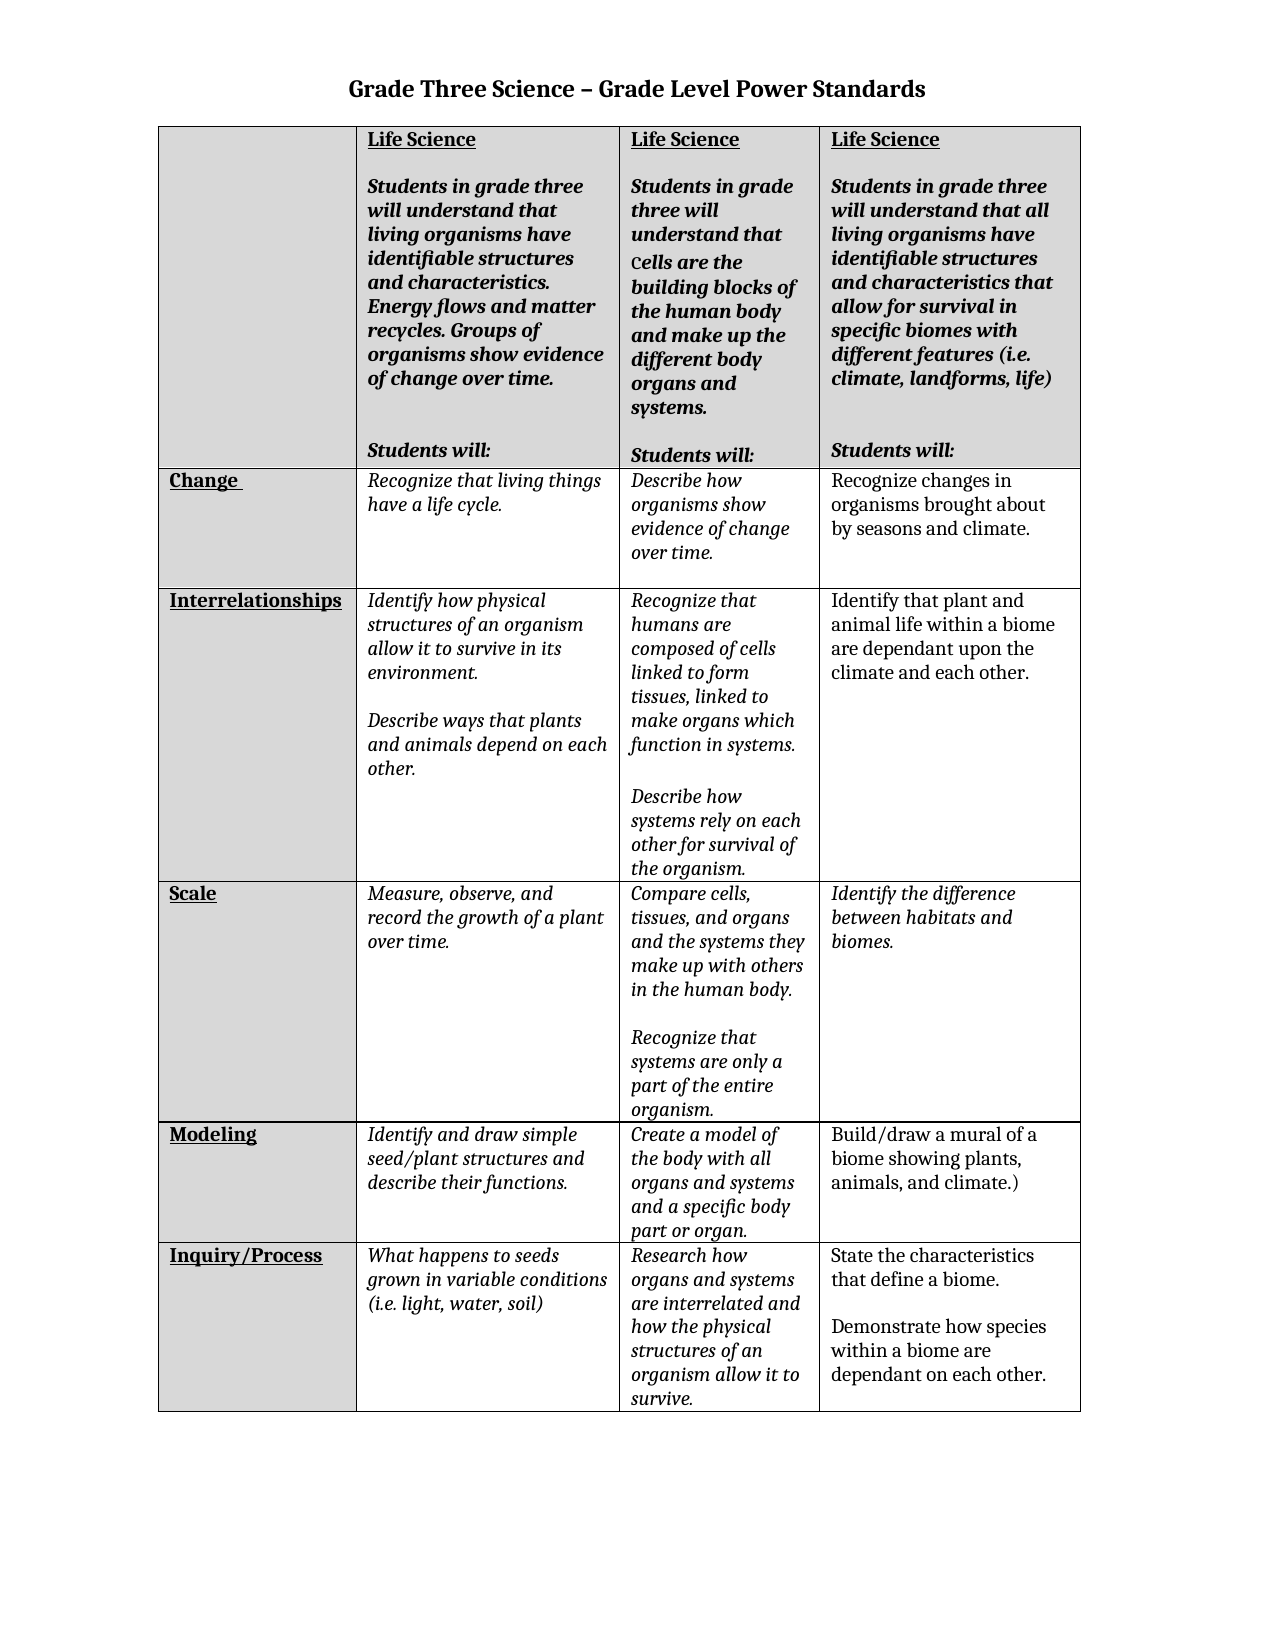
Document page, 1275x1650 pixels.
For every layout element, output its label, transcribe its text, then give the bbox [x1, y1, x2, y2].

table_cell Recognize that humans are composed of cells linked to form tissues, linked to make organs which function in systems. Describe how systems rely on each other for survival of the organism. [620, 589, 819, 881]
table_cell Build/draw a mural of a biome showing plants, animals, and climate.) [820, 1123, 1080, 1242]
table_cell Recognize changes in organisms brought about by seasons and climate. [820, 469, 1080, 587]
table_cell What happens to seeds grown in variable conditions (i.e. light, water, soil) [357, 1243, 619, 1411]
table_cell Identify how physical structures of an organism allow it to survive in its environment. Describe ways that plants and animals depend on each other. [357, 589, 619, 881]
table_header [159, 127, 356, 467]
table_header Life Science Students in grade three will understand that cells are the building blocks of the human body and make up the different body organs and systems. Students will: [620, 127, 819, 467]
table_header Life Science Students in grade three will understand that living organisms have identifiable structures and characteristics. Energy flows and matter recycles. Groups of organisms show evidence of change over time. Students will: [357, 127, 619, 467]
table_cell Identify and draw simple seed/plant structures and describe their functions. [357, 1123, 619, 1242]
table_cell Change [159, 469, 356, 587]
table_cell Compare cells, tissues, and organs and the systems they make up with others in the human body. Recognize that systems are only a part of the entire organism. [620, 882, 819, 1121]
table_cell Measure, observe, and record the growth of a plant over time. [357, 882, 619, 1121]
table_cell Scale [159, 882, 356, 1121]
table_cell Interrelationships [159, 589, 356, 881]
table_cell Identify that plant and animal life within a biome are dependant upon the climate and each other. [820, 589, 1080, 881]
table_cell Modeling [159, 1123, 356, 1242]
table_header Life Science Students in grade three will understand that all living organisms have identifiable structures and characteristics that allow for survival in specific biomes with different features (i.e. climate, landforms, life) Students will: [820, 127, 1080, 467]
table_cell Identify the difference between habitats and biomes. [820, 882, 1080, 1121]
table_cell Create a model of the body with all organs and systems and a specific body part or organ. [620, 1123, 819, 1242]
table_cell Recognize that living things have a life cycle. [357, 469, 619, 587]
table_cell State the characteristics that define a biome. Demonstrate how species within a biome are dependant on each other. [820, 1243, 1080, 1411]
table_cell Describe how organisms show evidence of change over time. [620, 469, 819, 587]
table_cell Inquiry/Process [159, 1243, 356, 1411]
table_cell Research how organs and systems are interrelated and how the physical structures of an organism allow it to survive. [620, 1243, 819, 1411]
